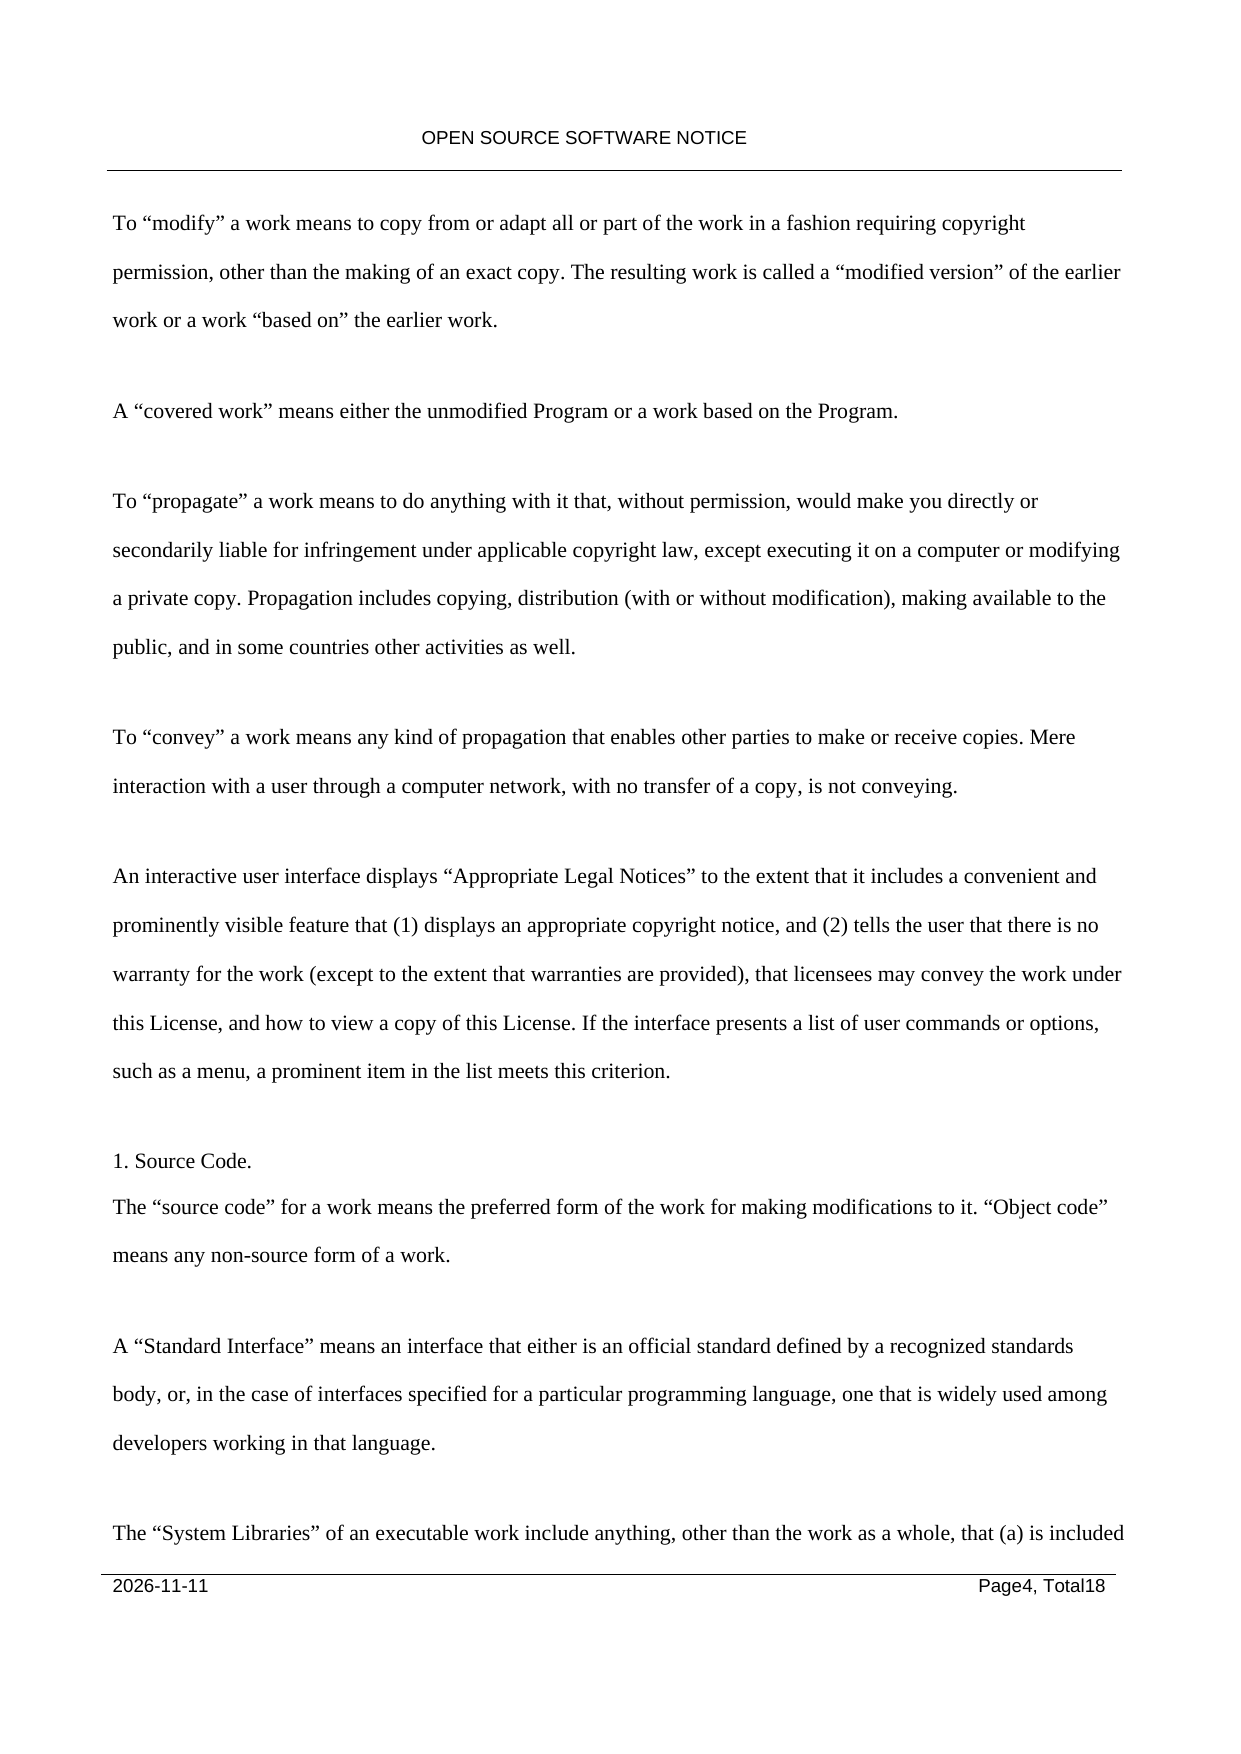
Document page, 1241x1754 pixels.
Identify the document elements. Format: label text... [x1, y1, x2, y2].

text The “source code” for a work means the preferred form of the work for making modifications to it. “Object code” means any non-source form of a work. [112, 1190, 1128, 1271]
text A “Standard Interface” means an interface that either is an official standard defined by a recognized standards body, or, in the case of interfaces specified for a particular programming language, one that is widely used among developers working in that language. [112, 1329, 1128, 1459]
text 1. Source Code. [112, 1145, 1128, 1177]
text To “propagate” a work means to do anything with it that, without permission, would make you directly or secondarily liable for infringement under applicable copyright law, except executing it on a computer or modifying a private copy. Propagation includes copying, distribution (with or without modification), making available to the public, and in some countries other activities as well. [112, 484, 1128, 663]
text An interactive user interface displays “Appropriate Legal Notices” to the extent that it includes a convenient and prominently visible feature that (1) displays an appropriate copyright notice, and (2) tells the user that there is no warranty for the work (except to the extent that warranties are provided), that licensees may convey the work under this License, and how to view a copy of this License. If the interface presents a list of user commands or options, such as a menu, a prominent item in the list meets this criterion. [112, 860, 1128, 1087]
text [112, 1517, 1128, 1549]
text To “modify” a work means to copy from or adapt all or part of the work in a fashion requiring copyright permission, other than the making of an exact copy. The resulting work is called a “modified version” of the earlier work or a work “based on” the earlier work. [112, 206, 1128, 336]
text To “convey” a work means any kind of propagation that enables other parties to make or receive copies. Mere interaction with a user through a computer network, with no transfer of a copy, is not conveying. [112, 721, 1128, 802]
text A “covered work” means either the unmodified Program or a work based on the Program. [112, 394, 1128, 427]
